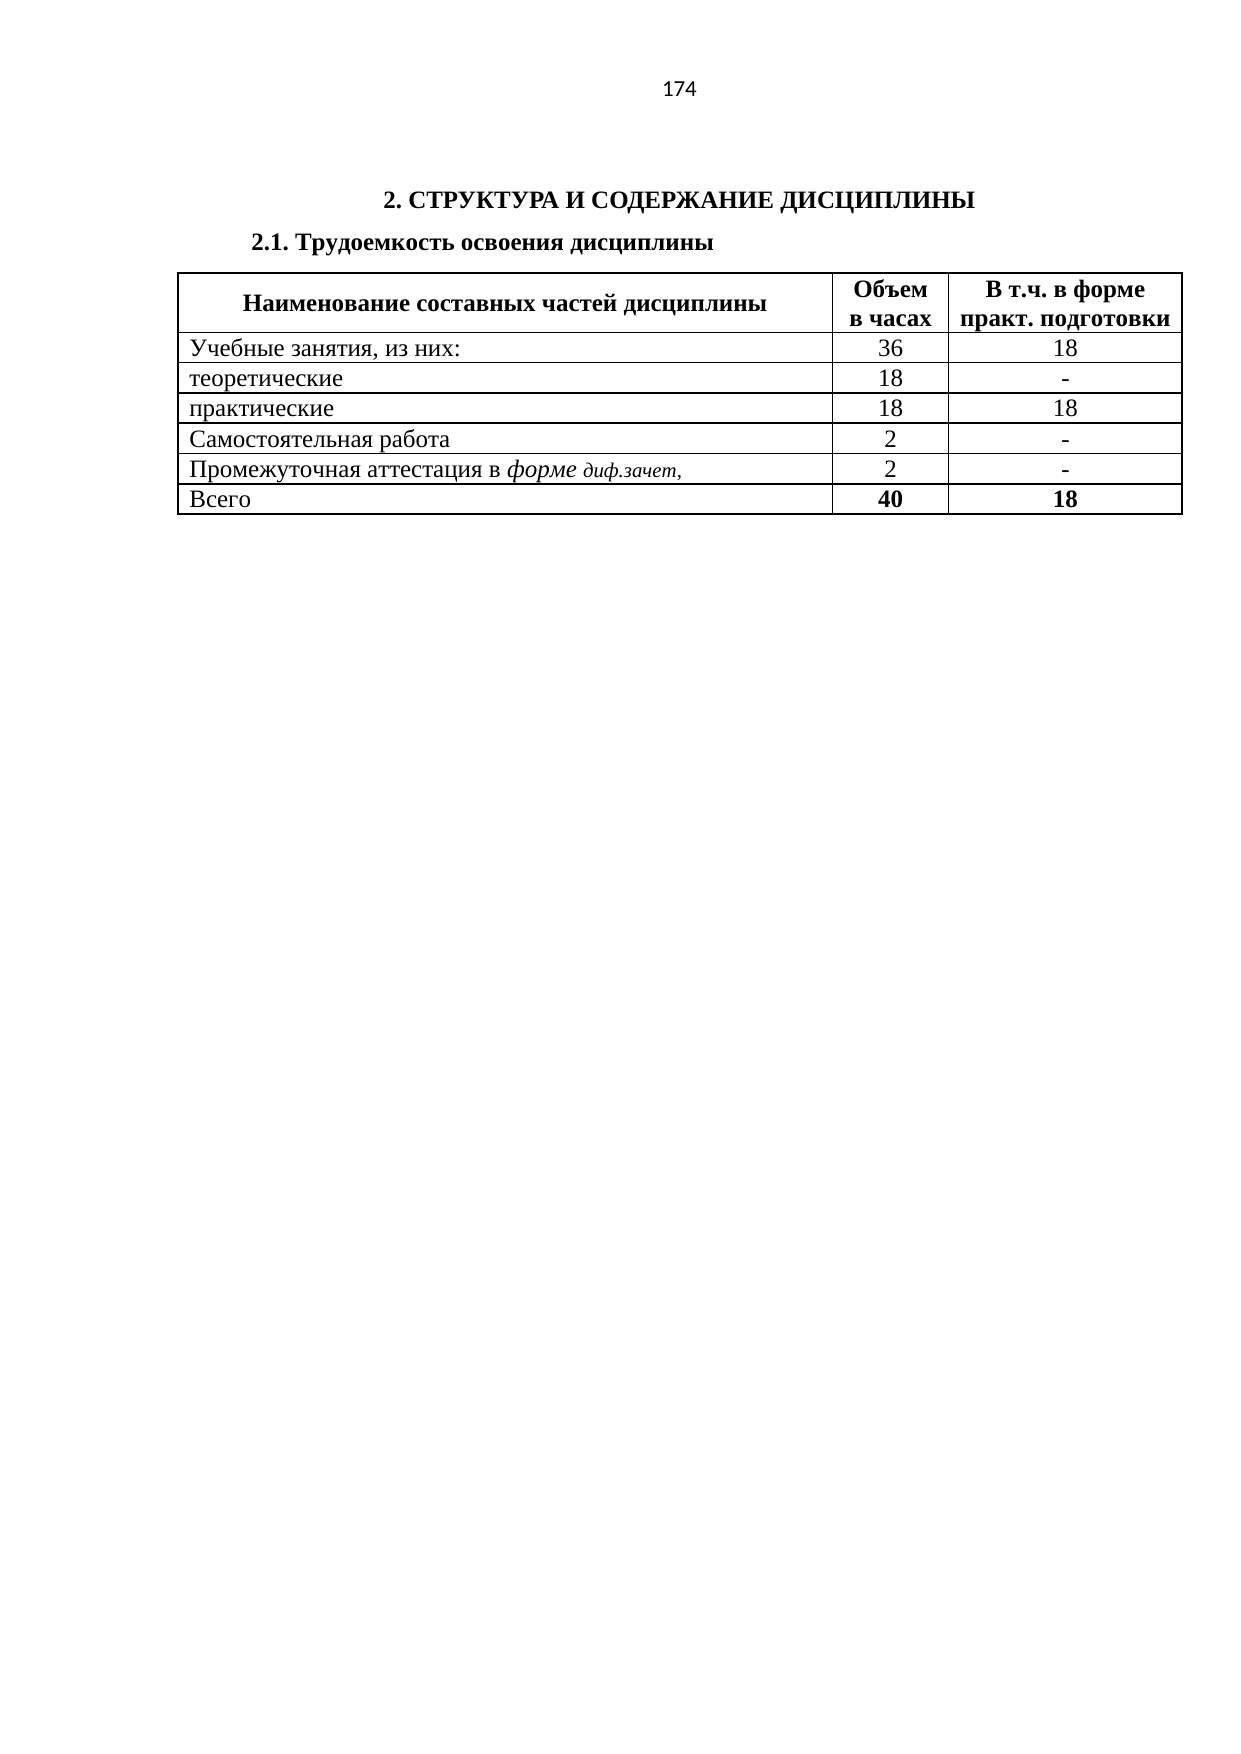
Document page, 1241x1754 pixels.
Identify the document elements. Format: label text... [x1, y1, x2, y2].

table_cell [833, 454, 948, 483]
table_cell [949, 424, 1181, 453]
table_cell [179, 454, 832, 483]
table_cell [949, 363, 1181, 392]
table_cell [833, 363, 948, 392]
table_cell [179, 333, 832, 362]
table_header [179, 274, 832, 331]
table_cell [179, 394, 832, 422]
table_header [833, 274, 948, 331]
text 2. Структура и содержание ДИСЦИПЛИНЫ [177, 186, 1181, 214]
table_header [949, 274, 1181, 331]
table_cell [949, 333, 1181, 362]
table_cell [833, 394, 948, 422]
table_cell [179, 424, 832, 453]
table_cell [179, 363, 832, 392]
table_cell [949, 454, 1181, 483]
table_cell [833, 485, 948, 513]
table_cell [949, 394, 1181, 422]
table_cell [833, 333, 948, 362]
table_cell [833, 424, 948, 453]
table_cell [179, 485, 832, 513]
text 2.1. Трудоемкость освоения дисциплины [177, 227, 1181, 256]
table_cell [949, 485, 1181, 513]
